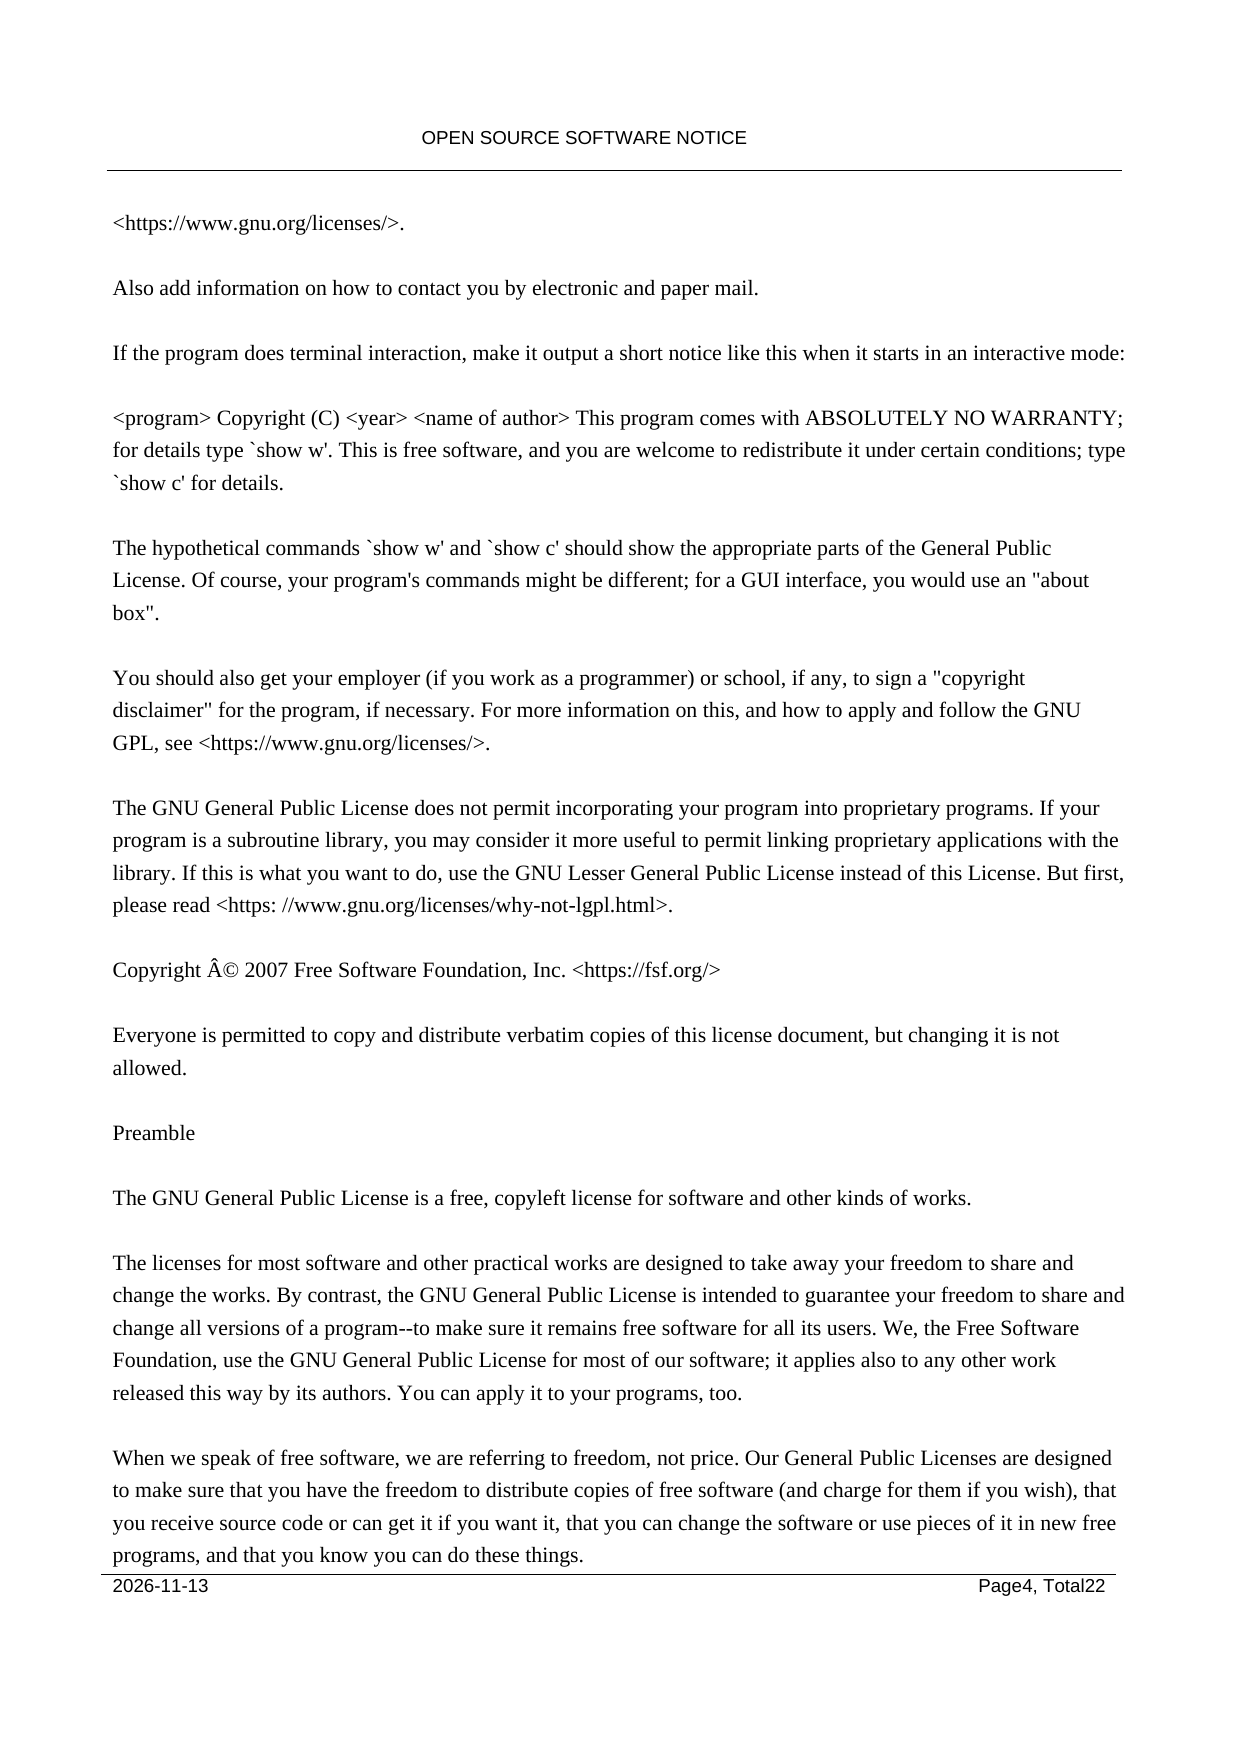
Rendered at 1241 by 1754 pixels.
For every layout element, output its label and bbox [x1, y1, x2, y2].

text [112, 206, 1128, 1571]
